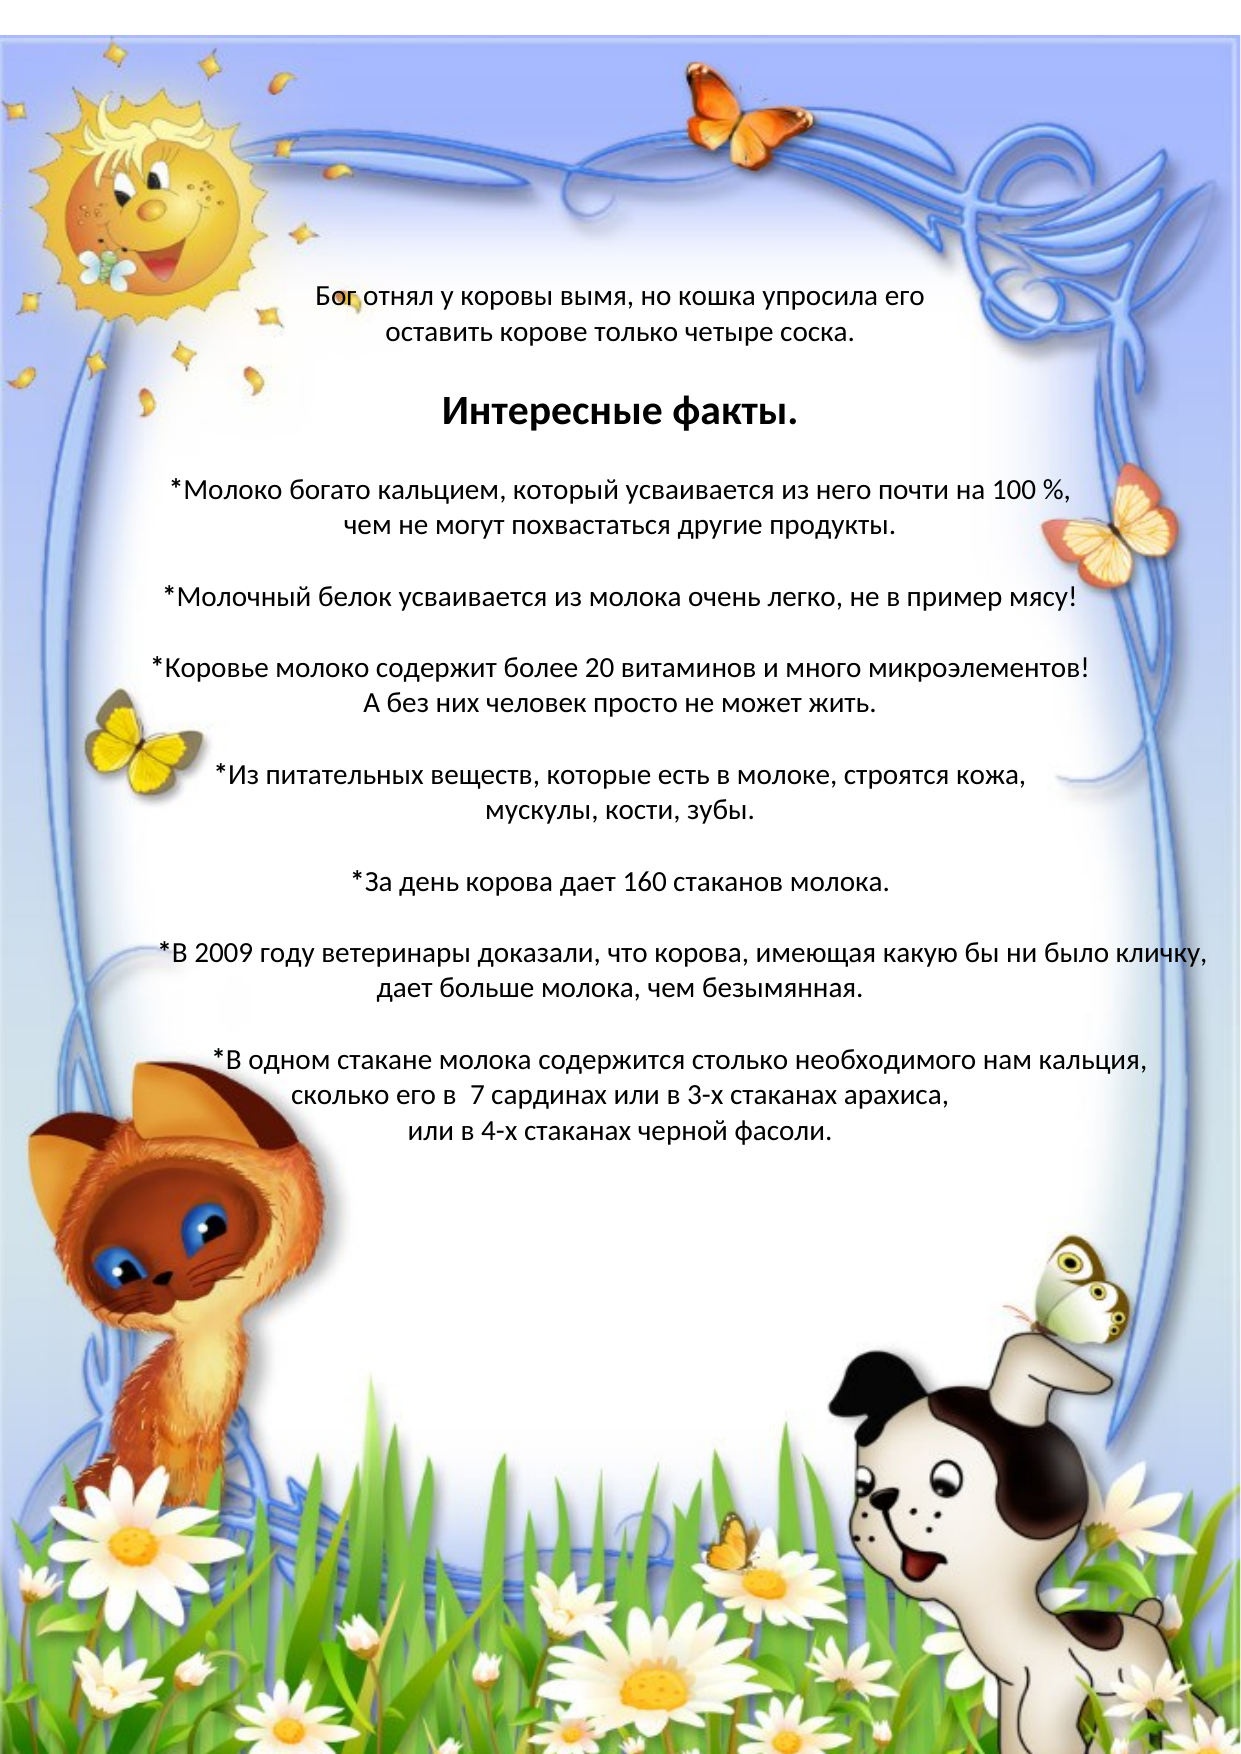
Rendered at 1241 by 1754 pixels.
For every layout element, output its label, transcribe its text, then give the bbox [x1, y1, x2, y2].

picture [0, 35, 1241, 1754]
text *Из питательных веществ, которые есть в молоке, строятся кожа, [0, 756, 1240, 791]
text или в 4-х стаканах черной фасоли. [0, 1112, 1240, 1148]
text *В 2009 году ветеринары доказали, что корова, имеющая какую бы ни было кличку, [0, 898, 1240, 969]
text *Молоко богато кальцием, который усваивается из него почти на 100 %, [0, 471, 1240, 506]
text *Молочный белок усваивается из молока очень легко, не в пример мясу! [0, 578, 1240, 613]
text *Коровье молоко содержит более 20 витаминов и много микроэлементов! [0, 649, 1240, 684]
text Бог отнял у коровы вымя, но кошка упросила его [0, 277, 1240, 313]
text чем не могут похвастаться другие продукты. [0, 506, 1240, 542]
text А без них человек просто не может жить. [0, 684, 1240, 720]
text *В одном стакане молока содержится столько необходимого нам кальция, сколько его в 7 сардинах или в 3-х стаканах арахиса, [0, 1005, 1240, 1112]
text оставить корове только четыре соска. [0, 313, 1240, 349]
text Интересные факты. [0, 384, 1240, 435]
text мускулы, кости, зубы. [0, 791, 1240, 827]
text дает больше молока, чем безымянная. [0, 969, 1240, 1005]
text *За день корова дает 160 стаканов молока. [0, 863, 1240, 898]
